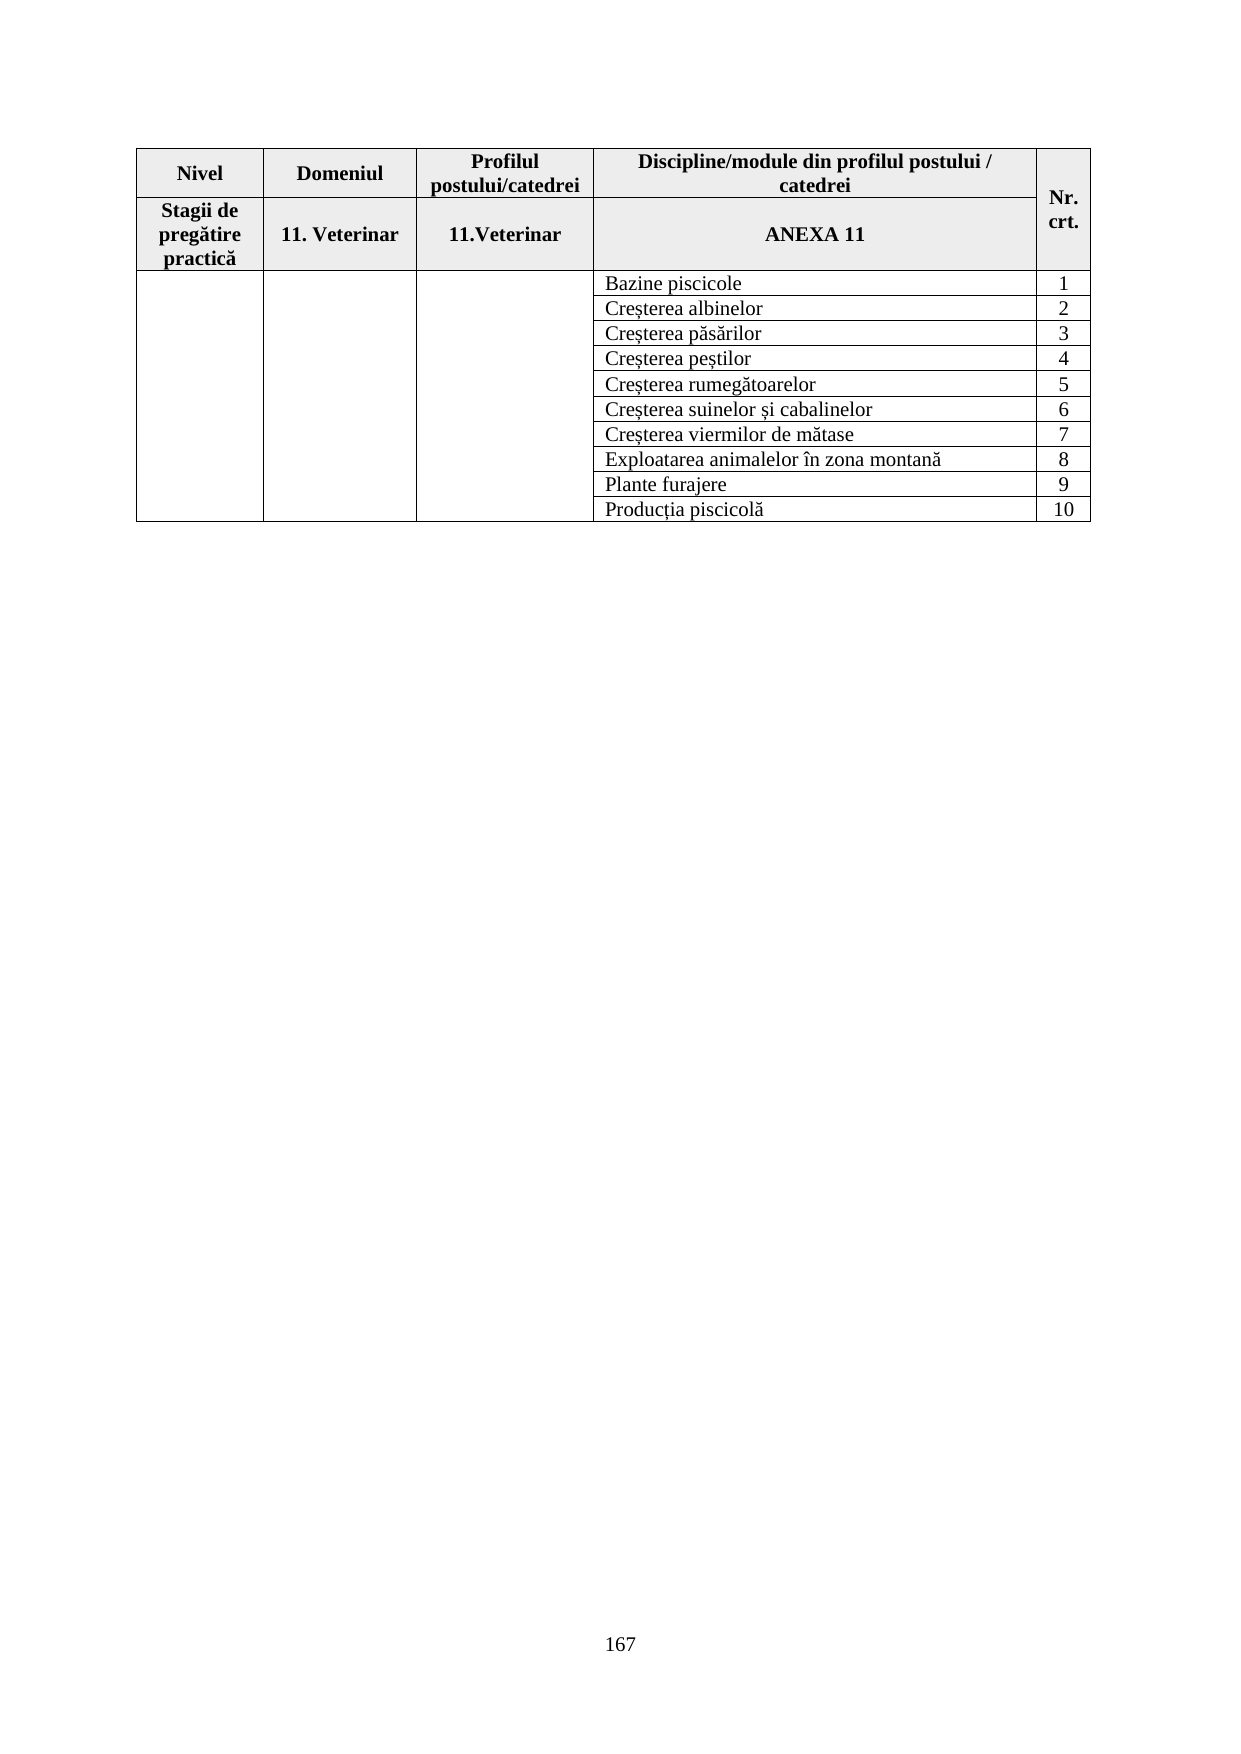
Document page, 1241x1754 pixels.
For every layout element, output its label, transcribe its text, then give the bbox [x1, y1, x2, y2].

table_cell 3 [1037, 321, 1090, 345]
table_cell 5 [1037, 371, 1090, 396]
table_cell 9 [1037, 472, 1090, 496]
table_cell Creșterea peștilor [594, 346, 1036, 370]
table_header Nivel [137, 149, 263, 197]
table_cell 2 [1037, 296, 1090, 320]
table_header Profilul postului/catedrei [417, 149, 593, 197]
table_cell Producția piscicolă [594, 497, 1036, 521]
table_cell 4 [1037, 346, 1090, 370]
table_cell [137, 271, 263, 521]
table_cell 8 [1037, 447, 1090, 471]
table_cell 10 [1037, 497, 1090, 521]
table_cell 11.Veterinar [417, 198, 593, 270]
table_cell Plante furajere [594, 472, 1036, 496]
table_header Domeniul [264, 149, 416, 197]
table_cell Creșterea albinelor [594, 296, 1036, 320]
table_header Discipline/module din profilul postului / catedrei [594, 149, 1036, 197]
table_cell [417, 271, 593, 521]
table_cell Bazine piscicole [594, 271, 1036, 295]
table_cell Stagii de pregătire practică [137, 198, 263, 270]
table_cell Exploatarea animalelor în zona montană [594, 447, 1036, 471]
table_cell 7 [1037, 422, 1090, 446]
table_cell Creșterea suinelor și cabalinelor [594, 397, 1036, 421]
table_header Nr. crt. [1037, 149, 1090, 270]
table_cell ANEXA 11 [594, 198, 1036, 270]
table_cell 6 [1037, 397, 1090, 421]
table_cell 1 [1037, 271, 1090, 295]
table_cell Creșterea păsărilor [594, 321, 1036, 345]
table_cell [264, 271, 416, 521]
table_cell 11. Veterinar [264, 198, 416, 270]
table_cell Creșterea rumegătoarelor [594, 371, 1036, 396]
table_cell Creșterea viermilor de mătase [594, 422, 1036, 446]
